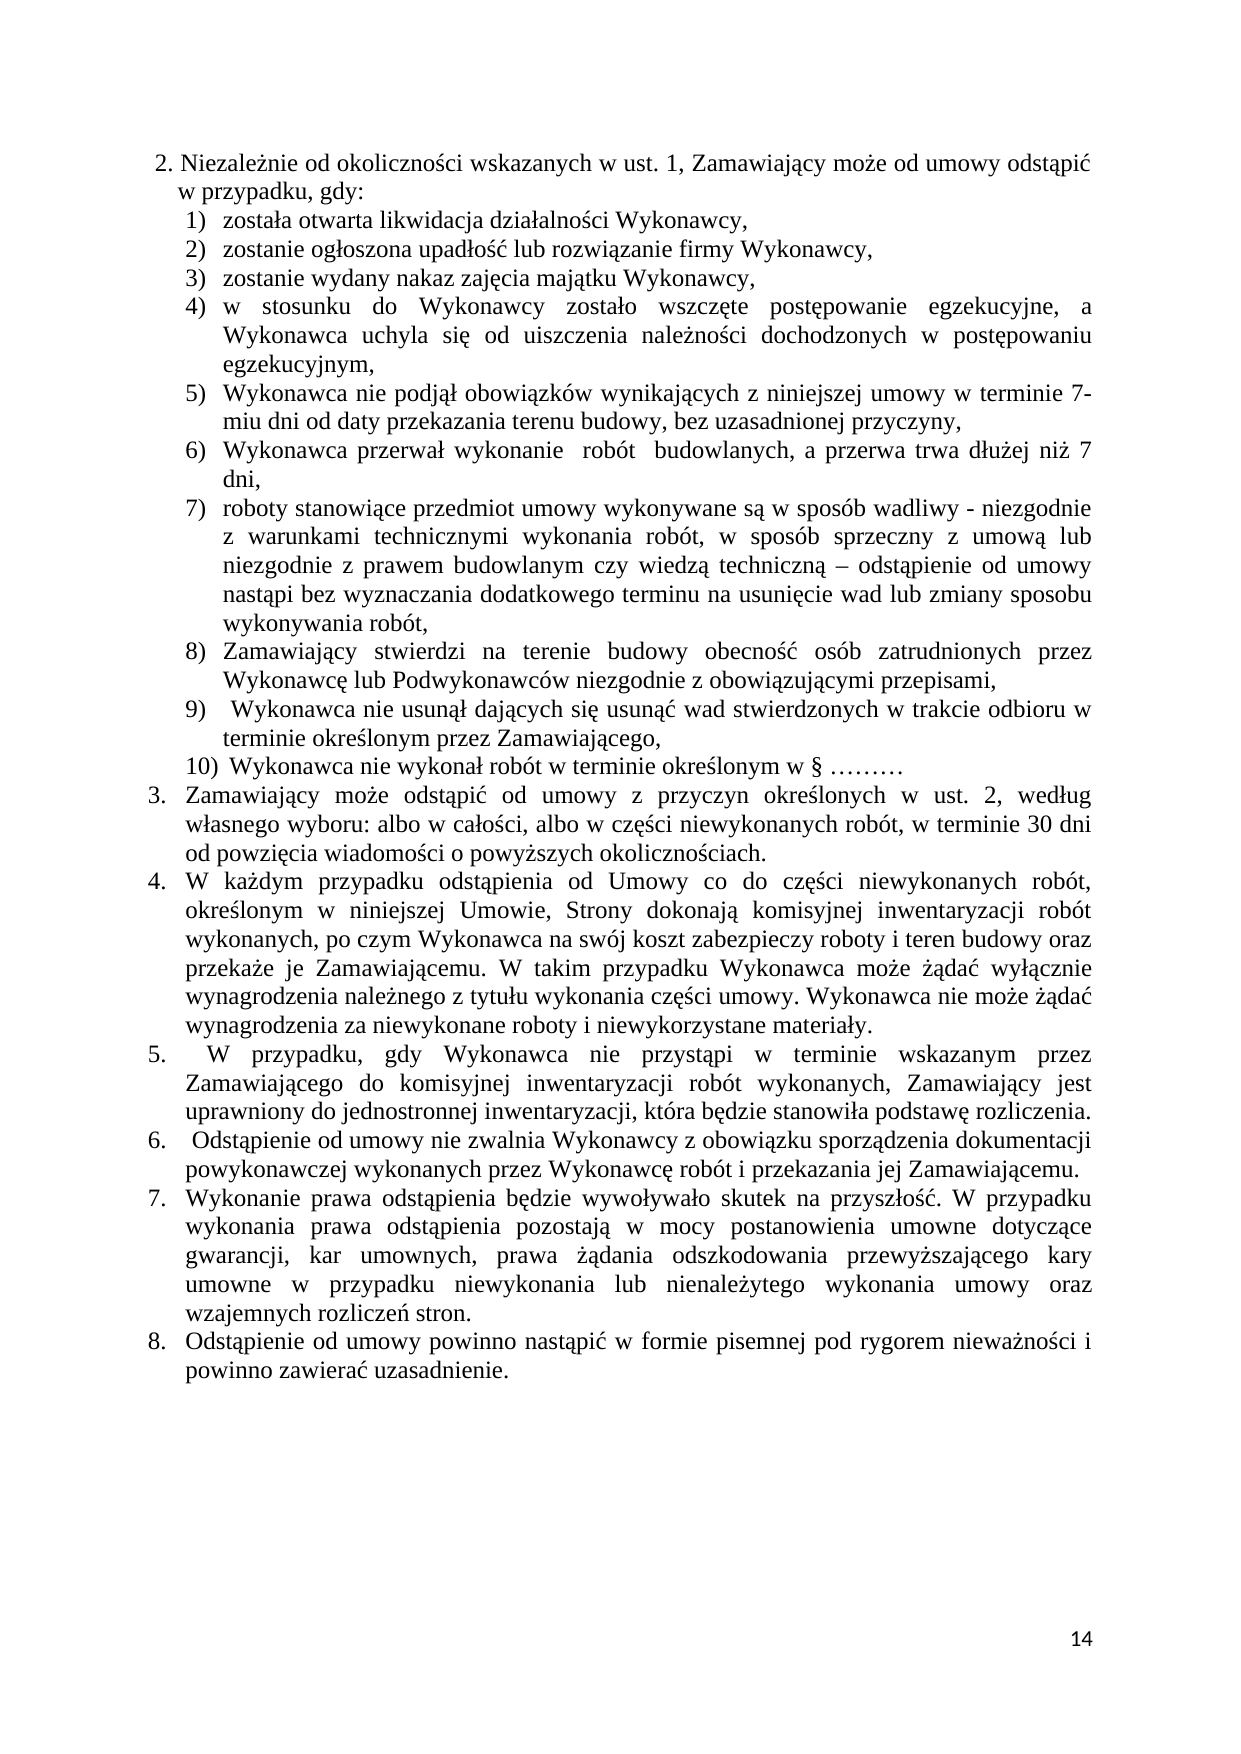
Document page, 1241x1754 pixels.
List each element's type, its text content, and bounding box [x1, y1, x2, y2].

list Odstąpienie od umowy nie zwalnia Wykonawcy z obowiązku sporządzenia dokumentacji powykonawczej wykonanych przez Wykonawcę robót i przekazania jej Zamawiającemu. [148, 1125, 1093, 1183]
list W przypadku, gdy Wykonawca nie przystąpi w terminie wskazanym przez Zamawiającego do komisyjnej inwentaryzacji robót wykonanych, Zamawiający jest uprawniony do jednostronnej inwentaryzacji, która będzie stanowiła podstawę rozliczenia. [148, 1039, 1093, 1125]
list zostanie wydany nakaz zajęcia majątku Wykonawcy, [185, 263, 1093, 291]
list została otwarta likwidacja działalności Wykonawcy, [185, 205, 1093, 234]
list roboty stanowiące przedmiot umowy wykonywane są w sposób wadliwy - niezgodnie z warunkami technicznymi wykonania robót, w sposób sprzeczny z umową lub niezgodnie z prawem budowlanym czy wiedzą techniczną – odstąpienie od umowy nastąpi bez wyznaczania dodatkowego terminu na usunięcie wad lub zmiany sposobu wykonywania robót, [185, 493, 1093, 636]
list w stosunku do Wykonawcy zostało wszczęte postępowanie egzekucyjne, a Wykonawca uchyla się od uiszczenia należności dochodzonych w postępowaniu egzekucyjnym, [185, 291, 1093, 378]
list zostanie ogłoszona upadłość lub rozwiązanie firmy Wykonawcy, [185, 234, 1093, 263]
list W każdym przypadku odstąpienia od Umowy co do części niewykonanych robót, określonym w niniejszej Umowie, Strony dokonają komisyjnej inwentaryzacji robót wykonanych, po czym Wykonawca na swój koszt zabezpieczy roboty i teren budowy oraz przekaże je Zamawiającemu. W takim przypadku Wykonawca może żądać wyłącznie wynagrodzenia należnego z tytułu wykonania części umowy. Wykonawca nie może żądać wynagrodzenia za niewykonane roboty i niewykorzystane materiały. [148, 866, 1093, 1039]
list Odstąpienie od umowy powinno nastąpić w formie pisemnej pod rygorem nieważności i powinno zawierać uzasadnienie. [148, 1326, 1093, 1384]
list Zamawiający może odstąpić od umowy z przyczyn określonych w ust. 2, według własnego wyboru: albo w całości, albo w części niewykonanych robót, w terminie 30 dni od powzięcia wiadomości o powyższych okolicznościach. [148, 780, 1093, 866]
list 2. Niezależnie od okoliczności wskazanych w ust. 1, Zamawiający może od umowy odstąpić w przypadku, gdy: [148, 148, 1093, 205]
list Wykonanie prawa odstąpienia będzie wywoływało skutek na przyszłość. W przypadku wykonania prawa odstąpienia pozostają w mocy postanowienia umowne dotyczące gwarancji, kar umownych, prawa żądania odszkodowania przewyższającego kary umowne w przypadku niewykonania lub nienależytego wykonania umowy oraz wzajemnych rozliczeń stron. [148, 1183, 1093, 1326]
list Wykonawca przerwał wykonanie robót budowlanych, a przerwa trwa dłużej niż 7 dni, [185, 435, 1093, 493]
list Wykonawca nie usunął dających się usunąć wad stwierdzonych w trakcie odbioru w terminie określonym przez Zamawiającego, [185, 694, 1093, 751]
list Wykonawca nie wykonał robót w terminie określonym w § ……… [185, 751, 1093, 780]
list Zamawiający stwierdzi na terenie budowy obecność osób zatrudnionych przez Wykonawcę lub Podwykonawców niezgodnie z obowiązującymi przepisami, [185, 636, 1093, 694]
list Wykonawca nie podjął obowiązków wynikających z niniejszej umowy w terminie 7-miu dni od daty przekazania terenu budowy, bez uzasadnionej przyczyny, [185, 378, 1093, 435]
